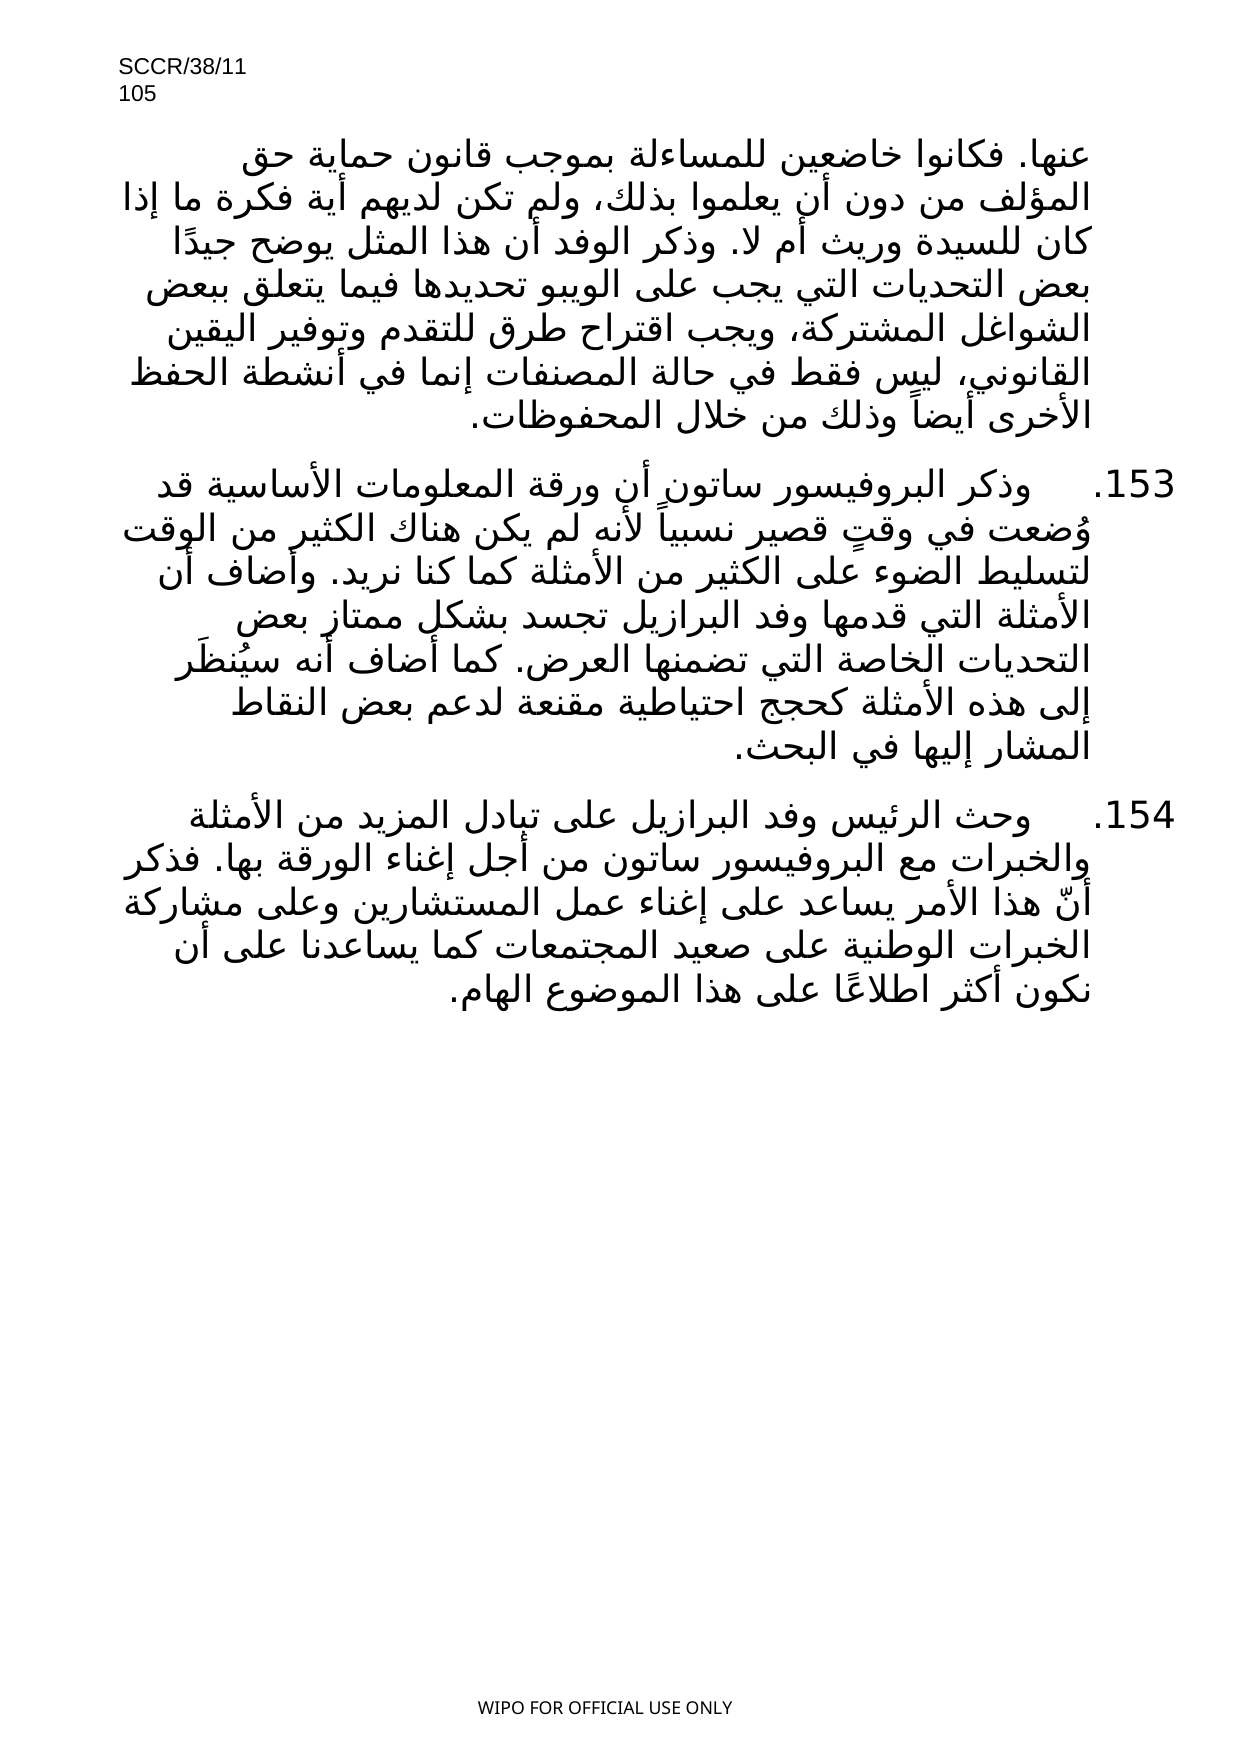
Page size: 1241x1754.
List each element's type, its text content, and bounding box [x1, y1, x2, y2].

list وحث الرئيس وفد البرازيل على تبادل المزيد من الأمثلة والخبرات مع البروفيسور ساتون من أجل إغناء الورقة بها. فذكر أنّ هذا الأمر يساعد على إغناء عمل المستشارين وعلى مشاركة الخبرات الوطنية على صعيد المجتمعات كما يساعدنا على أن نكون أكثر اطلاعًا على هذا الموضوع الهام. [118, 793, 1092, 1011]
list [118, 132, 1092, 438]
list وذكر البروفيسور ساتون أن ورقة المعلومات الأساسية قد وُضعت في وقتٍ قصير نسبياً لأنه لم يكن هناك الكثير من الوقت لتسليط الضوء على الكثير من الأمثلة كما كنا نريد. وأضاف أن الأمثلة التي قدمها وفد البرازيل تجسد بشكل ممتاز بعض التحديات الخاصة التي تضمنها العرض. كما أضاف أنه سيُنظَر إلى هذه الأمثلة كحجج احتياطية مقنعة لدعم بعض النقاط المشار إليها في البحث. [118, 463, 1092, 768]
